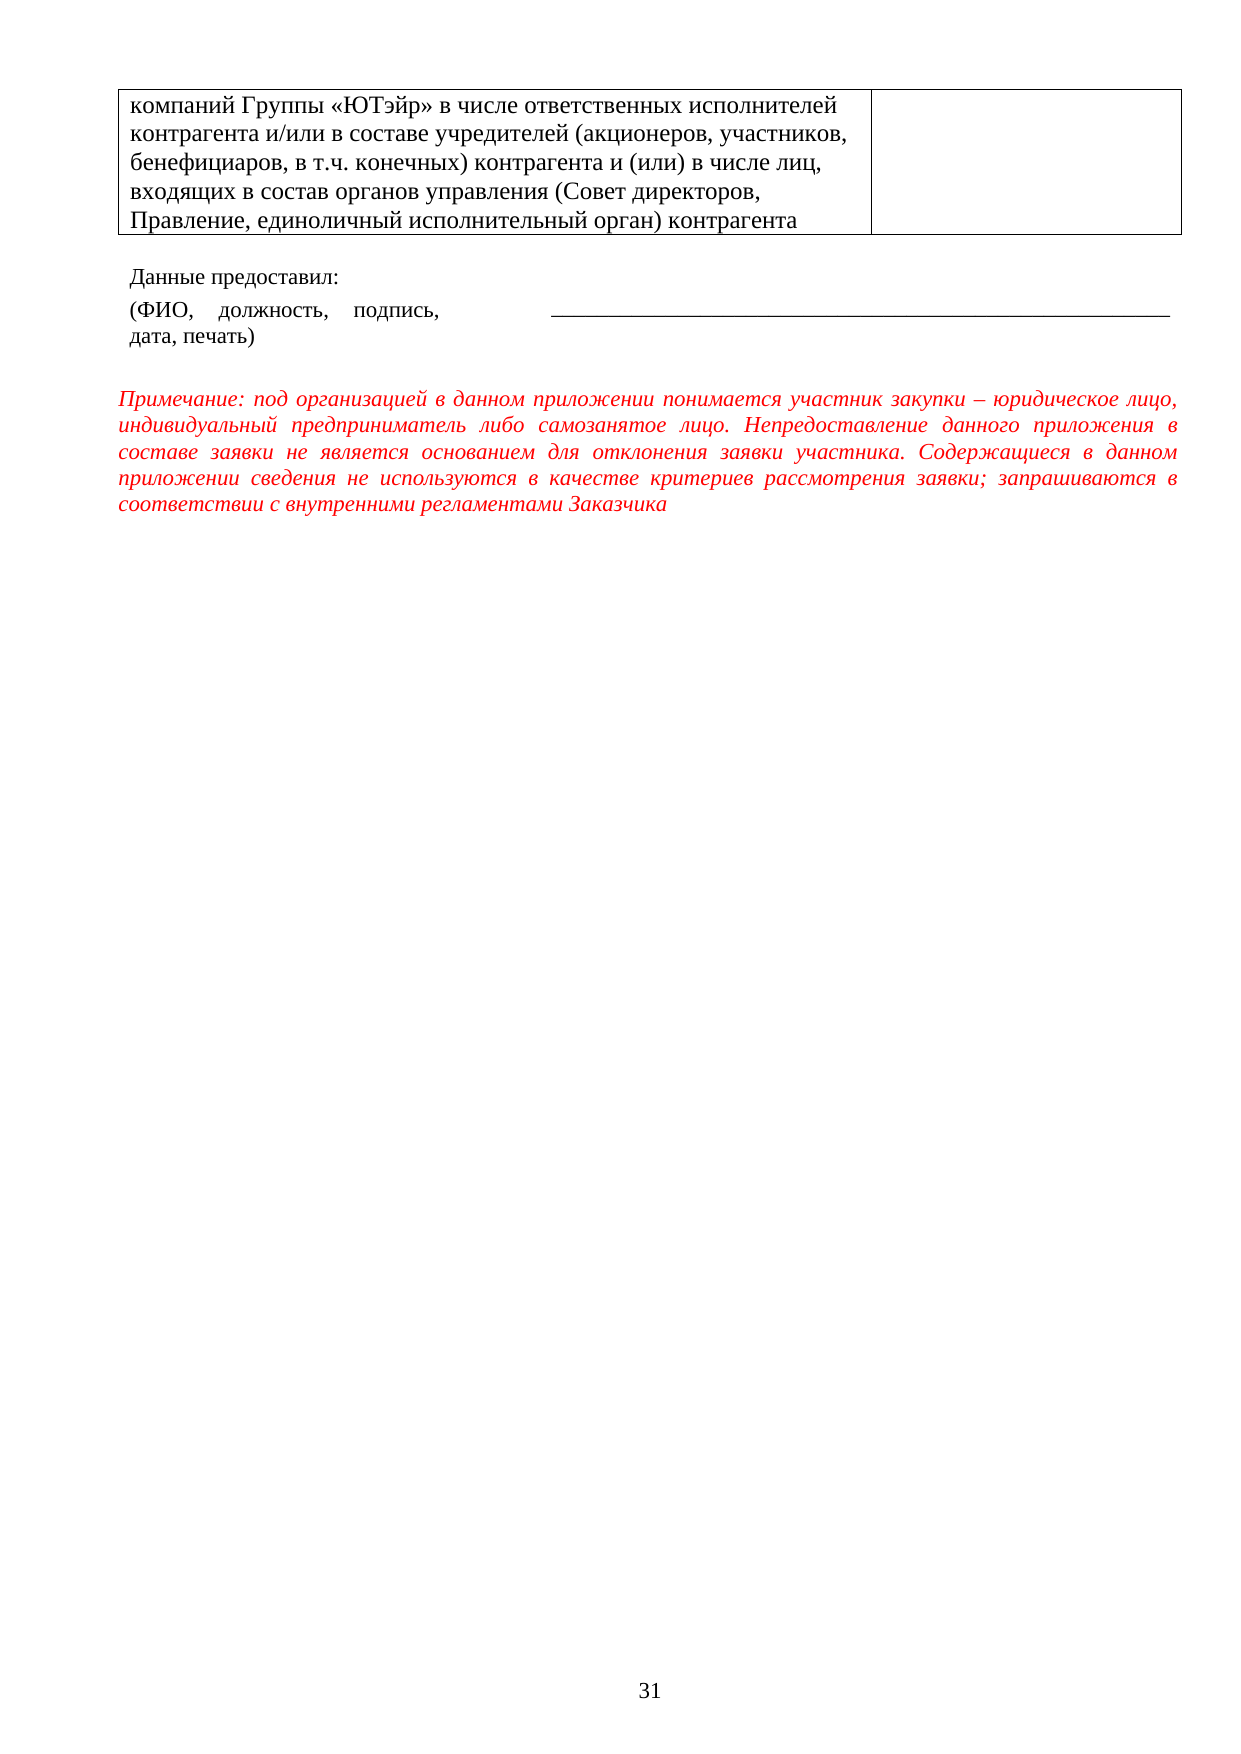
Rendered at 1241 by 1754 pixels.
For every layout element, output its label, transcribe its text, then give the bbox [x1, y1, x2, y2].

text Примечание: под организацией в данном приложении понимается участник закупки – юридическое лицо, индивидуальный предприниматель либо самозанятое лицо. Непредоставление данного приложения в составе заявки не является основанием для отклонения заявки участника. Содержащиеся в данном приложении сведения не используются в качестве критериев рассмотрения заявки; запрашиваются в соответствии с внутренними регламентами Заказчика [118, 385, 1181, 517]
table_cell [119, 90, 871, 233]
table_header ______________________________________________________ [451, 263, 1181, 355]
table_cell [872, 90, 1181, 233]
table_header Данные предоставил: (ФИО, должность, подпись, дата, печать) [118, 263, 451, 355]
